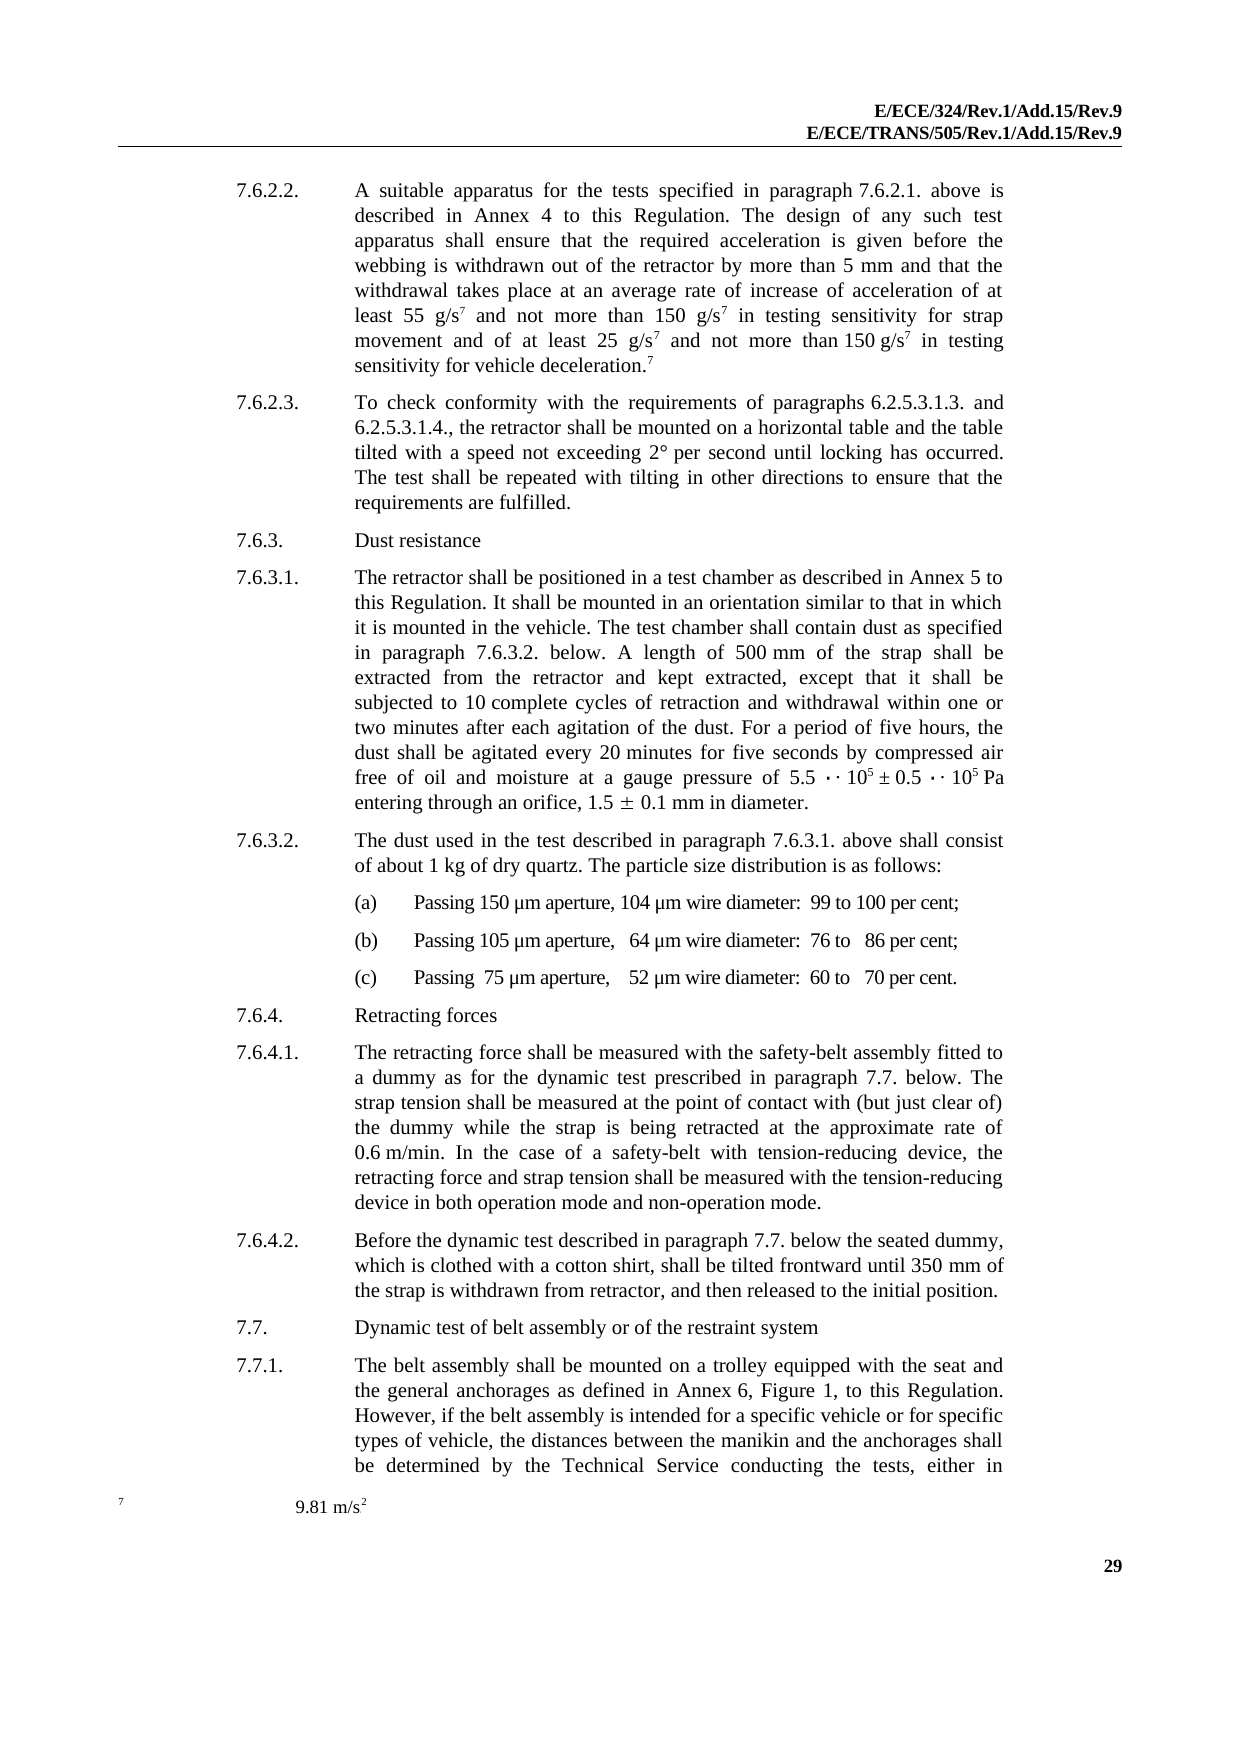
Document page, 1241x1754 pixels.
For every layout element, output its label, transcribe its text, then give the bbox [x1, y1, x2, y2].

text 7.6.3.2. The dust used in the test described in paragraph 7.6.3.1. above shall consist of about 1 kg of dry quartz. The particle size distribution is as follows: [236, 827, 1004, 877]
text 7.6.4.1. The retracting force shall be measured with the safety-belt assembly fitted to a dummy as for the dynamic test prescribed in paragraph 7.7. below. The strap tension shall be measured at the point of contact with (but just clear of) the dummy while the strap is being retracted at the approximate rate of 0.6 m/min. In the case of a safety-belt with tension-reducing device, the retracting force and strap tension shall be measured with the tension-reducing device in both operation mode and non-operation mode. [236, 1040, 1004, 1215]
text 7.6.3. Dust resistance [236, 527, 1004, 552]
text (c) Passing 75 μm aperture, 52 μm wire diameter: 60 to 70 per cent. [354, 965, 1022, 990]
text 7.6.4.2. Before the dynamic test described in paragraph 7.7. below the seated dummy, which is clothed with a cotton shirt, shall be tilted frontward until 350 mm of the strap is withdrawn from retractor, and then released to the initial position. [236, 1227, 1004, 1302]
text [236, 1352, 1004, 1477]
text 7.6.4. Retracting forces [236, 1002, 1004, 1027]
text (a) Passing 150 μm aperture, 104 μm wire diameter: 99 to 100 per cent; [354, 890, 1022, 915]
text (b) Passing 105 μm aperture, 64 μm wire diameter: 76 to 86 per cent; [354, 927, 1022, 952]
text 7.6.3.1. The retractor shall be positioned in a test chamber as described in Annex 5 to this Regulation. It shall be mounted in an orientation similar to that in which it is mounted in the vehicle. The test chamber shall contain dust as specified in paragraph 7.6.3.2. below. A length of 500 mm of the strap shall be extracted from the retractor and kept extracted, except that it shall be subjected to 10 complete cycles of retraction and withdrawal within one or two minutes after each agitation of the dust. For a period of five hours, the dust shall be agitated every 20 minutes for five seconds by compressed air free of oil and moisture at a gauge pressure of 5.5 · 105 ± 0.5 · 105 Pa entering through an orifice, 1.5 0.1 mm in diameter. [236, 565, 1004, 815]
text 7.6.2.3. To check conformity with the requirements of paragraphs 6.2.5.3.1.3. and 6.2.5.3.1.4., the retractor shall be mounted on a horizontal table and the table tilted with a speed not exceeding 2° per second until locking has occurred. The test shall be repeated with tilting in other directions to ensure that the requirements are fulfilled. [236, 390, 1004, 515]
text 7.7. Dynamic test of belt assembly or of the restraint system [236, 1315, 1004, 1340]
text 7.6.2.2. A suitable apparatus for the tests specified in paragraph 7.6.2.1. above is described in Annex 4 to this Regulation. The design of any such test apparatus shall ensure that the required acceleration is given before the webbing is withdrawn out of the retractor by more than 5 mm and that the withdrawal takes place at an average rate of increase of acceleration of at least 55 g/s and not more than 150 g/s7 in testing sensitivity for strap movement and of at least 25 g/s7 and not more than 150 g/s7 in testing sensitivity for vehicle deceleration.7 [236, 177, 1004, 377]
